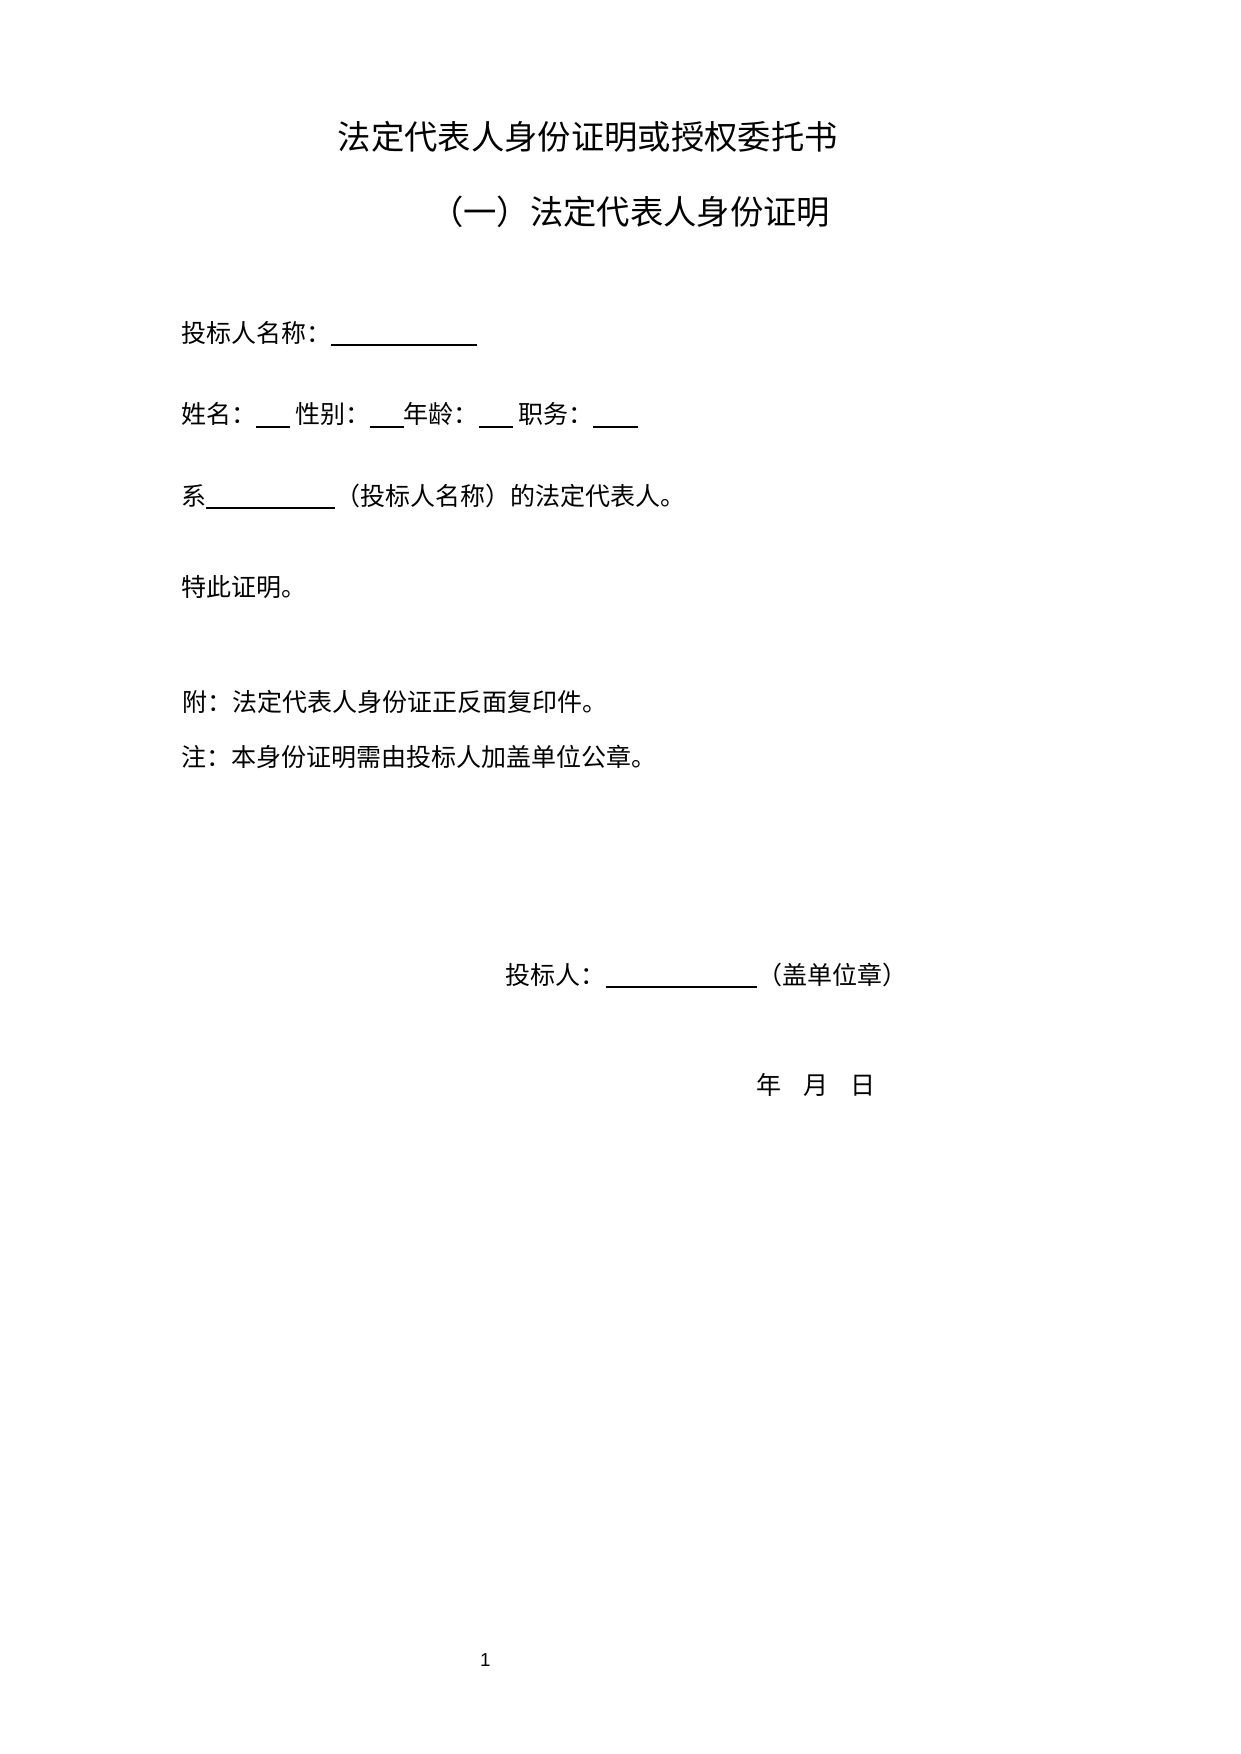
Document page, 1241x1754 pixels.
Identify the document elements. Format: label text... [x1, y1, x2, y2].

text 姓名： 性别： 年龄： 职务： [131, 395, 1129, 431]
text 投标人名称： [131, 313, 1129, 349]
text 年 月 日 [131, 1072, 1129, 1100]
text 附：法定代表人身份证正反面复印件。 [131, 689, 1129, 717]
text 特此证明。 [131, 555, 1129, 607]
text 法定代表人身份证明或授权委托书 [131, 121, 1129, 157]
text （一）法定代表人身份证明 [131, 195, 1129, 232]
text 投标人： （盖单位章） [131, 962, 1129, 990]
text 系 （投标人名称）的法定代表人。 [131, 476, 1129, 512]
text 注：本身份证明需由投标人加盖单位公章。 [131, 744, 1129, 772]
